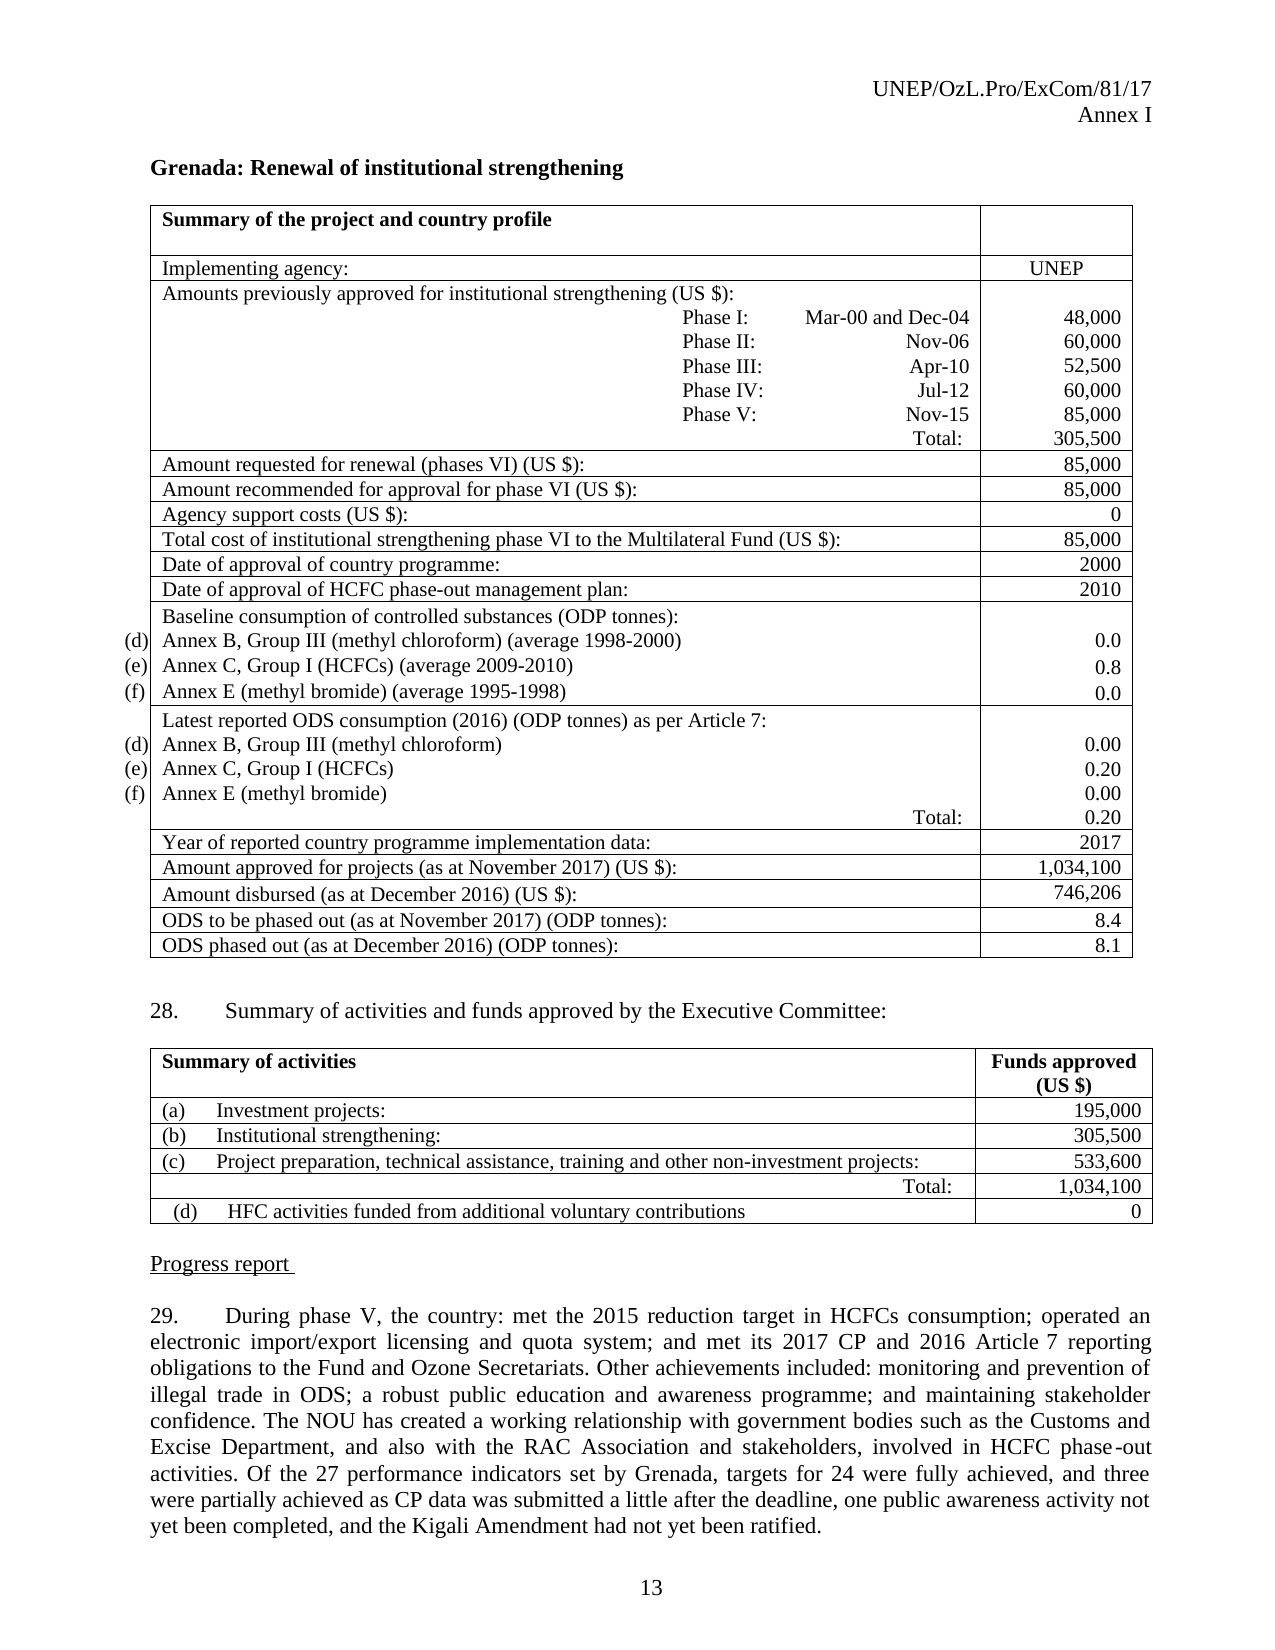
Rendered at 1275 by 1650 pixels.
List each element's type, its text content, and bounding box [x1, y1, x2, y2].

table_cell Total: [151, 1174, 975, 1198]
table_cell (c) [151, 1149, 216, 1173]
table_cell 0.0 [981, 628, 1132, 652]
table_cell 2017 [981, 830, 1132, 854]
list During phase V, the country: met the 2015 reduction target in HCFCs consumption; operated an electronic import/export licensing and quota system; and met its 2017 CP and 2016 Article 7 reporting obligations to the Fund and Ozone Secretariats. Other achievements included: monitoring and prevention of illegal trade in ODS; a robust public education and awareness programme; and maintaining stakeholder confidence. The NOU has created a working relationship with government bodies such as the Customs and Excise Department, and also with the RAC Association and stakeholders, involved in HCFC phase-out activities. Of the 27 performance indicators set by Grenada, targets for 24 were fully achieved, and three were partially achieved as CP data was submitted a little after the deadline, one public awareness activity not yet been completed, and the Kigali Amendment had not yet been ratified. [150, 1302, 1152, 1539]
table_cell (f) Annex E (methyl bromide) (average 1995-1998) [151, 679, 980, 705]
table_cell 0.20 [981, 756, 1132, 781]
table_cell 0 [981, 502, 1132, 526]
table_cell 2000 [981, 552, 1132, 576]
table_cell Institutional strengthening: [216, 1124, 975, 1147]
table_cell Date of approval of country programme: [151, 552, 980, 576]
table_cell UNEP [981, 256, 1132, 280]
table_cell Total: [151, 426, 980, 450]
table_cell Total cost of institutional strengthening phase VI to the Multilateral Fund (US $): [151, 527, 980, 551]
table_cell 1,034,100 [976, 1174, 1152, 1198]
table_cell [981, 706, 1132, 732]
table_cell Phase III: [151, 353, 797, 378]
table_cell Amount recommended for approval for phase VI (US $): [151, 477, 980, 501]
table_cell Total: [151, 805, 980, 829]
table_cell 746,206 [981, 880, 1132, 907]
text Grenada: Renewal of institutional strengthening [150, 154, 1152, 180]
table_cell Amount approved for projects (as at November 2017) (US $): [151, 855, 980, 879]
table_cell 0.20 [981, 805, 1132, 829]
table_cell Amount requested for renewal (phases VI) (US $): [151, 451, 980, 476]
table_cell 85,000 [981, 402, 1132, 426]
table_cell Phase V: [151, 402, 797, 426]
table_cell Baseline consumption of controlled substances (ODP tonnes): [151, 602, 980, 628]
table_cell 8.1 [981, 933, 1132, 957]
table_cell (d) Annex B, Group III (methyl chloroform) [151, 732, 980, 756]
table_cell 85,000 [981, 451, 1132, 476]
table_cell (e) Annex C, Group I (HCFCs) (average 2009-2010) [151, 653, 980, 679]
table_cell Amount disbursed (as at December 2016) (US $): [151, 880, 980, 907]
table_cell [981, 281, 1132, 305]
table_cell (d) Annex B, Group III (methyl chloroform) (average 1998-2000) [151, 628, 980, 652]
table_header Summary of the project and country profile [151, 206, 980, 254]
table_cell 0.00 [981, 732, 1132, 756]
list Summary of activities and funds approved by the Executive Committee: [150, 997, 1152, 1023]
table_cell (e) Annex C, Group I (HCFCs) [151, 756, 980, 781]
table_cell Apr-10 [797, 353, 980, 378]
table_cell ODS to be phased out (as at November 2017) (ODP tonnes): [151, 908, 980, 932]
table_cell [981, 602, 1132, 628]
table_cell Investment projects: [216, 1098, 975, 1122]
table_cell Nov-15 [797, 402, 980, 426]
table_cell 85,000 [981, 477, 1132, 501]
text Progress report [150, 1250, 1152, 1277]
table_cell 85,000 [981, 527, 1132, 551]
table_cell 0.8 [981, 653, 1132, 679]
table_cell Jul-12 [797, 378, 980, 402]
table_cell Phase IV: [151, 378, 797, 402]
table_cell Agency support costs (US $): [151, 502, 980, 526]
table_header Summary of activities [151, 1049, 975, 1097]
table_header Funds approved (US $) [976, 1049, 1152, 1097]
table_cell Phase II: [151, 329, 797, 353]
table_cell 60,000 [981, 378, 1132, 402]
table_cell (a) [151, 1098, 216, 1122]
table_cell Latest reported ODS consumption (2016) (ODP tonnes) as per Article 7: [151, 706, 980, 732]
table_cell 1,034,100 [981, 855, 1132, 879]
table_cell 0.0 [981, 679, 1132, 705]
table_cell Amounts previously approved for institutional strengthening (US $): [151, 281, 980, 305]
table_cell Project preparation, technical assistance, training and other non-investment projects: [216, 1149, 975, 1173]
table_cell [151, 1199, 975, 1223]
table_cell ODS phased out (as at December 2016) (ODP tonnes): [151, 933, 980, 957]
table_cell (f) Annex E (methyl bromide) [151, 781, 980, 805]
table_cell Year of reported country programme implementation data: [151, 830, 980, 854]
table_cell Mar-00 and Dec-04 [797, 305, 980, 329]
table_cell 2010 [981, 577, 1132, 601]
table_cell 52,500 [981, 353, 1132, 378]
table_cell Implementing agency: [151, 256, 980, 280]
table_cell Phase I: [151, 305, 797, 329]
table_cell 0.00 [981, 781, 1132, 805]
table_cell 195,000 [976, 1098, 1152, 1122]
table_header [981, 206, 1132, 254]
table_cell 8.4 [981, 908, 1132, 932]
table_cell 533,600 [976, 1149, 1152, 1173]
table_cell 0 [976, 1199, 1152, 1223]
table_cell Date of approval of HCFC phase-out management plan: [151, 577, 980, 601]
table_cell 305,500 [981, 426, 1132, 450]
table_cell 305,500 [976, 1124, 1152, 1147]
table_cell Nov-06 [797, 329, 980, 353]
table_cell 60,000 [981, 329, 1132, 353]
table_cell (b) [151, 1124, 216, 1147]
table_cell 48,000 [981, 305, 1132, 329]
